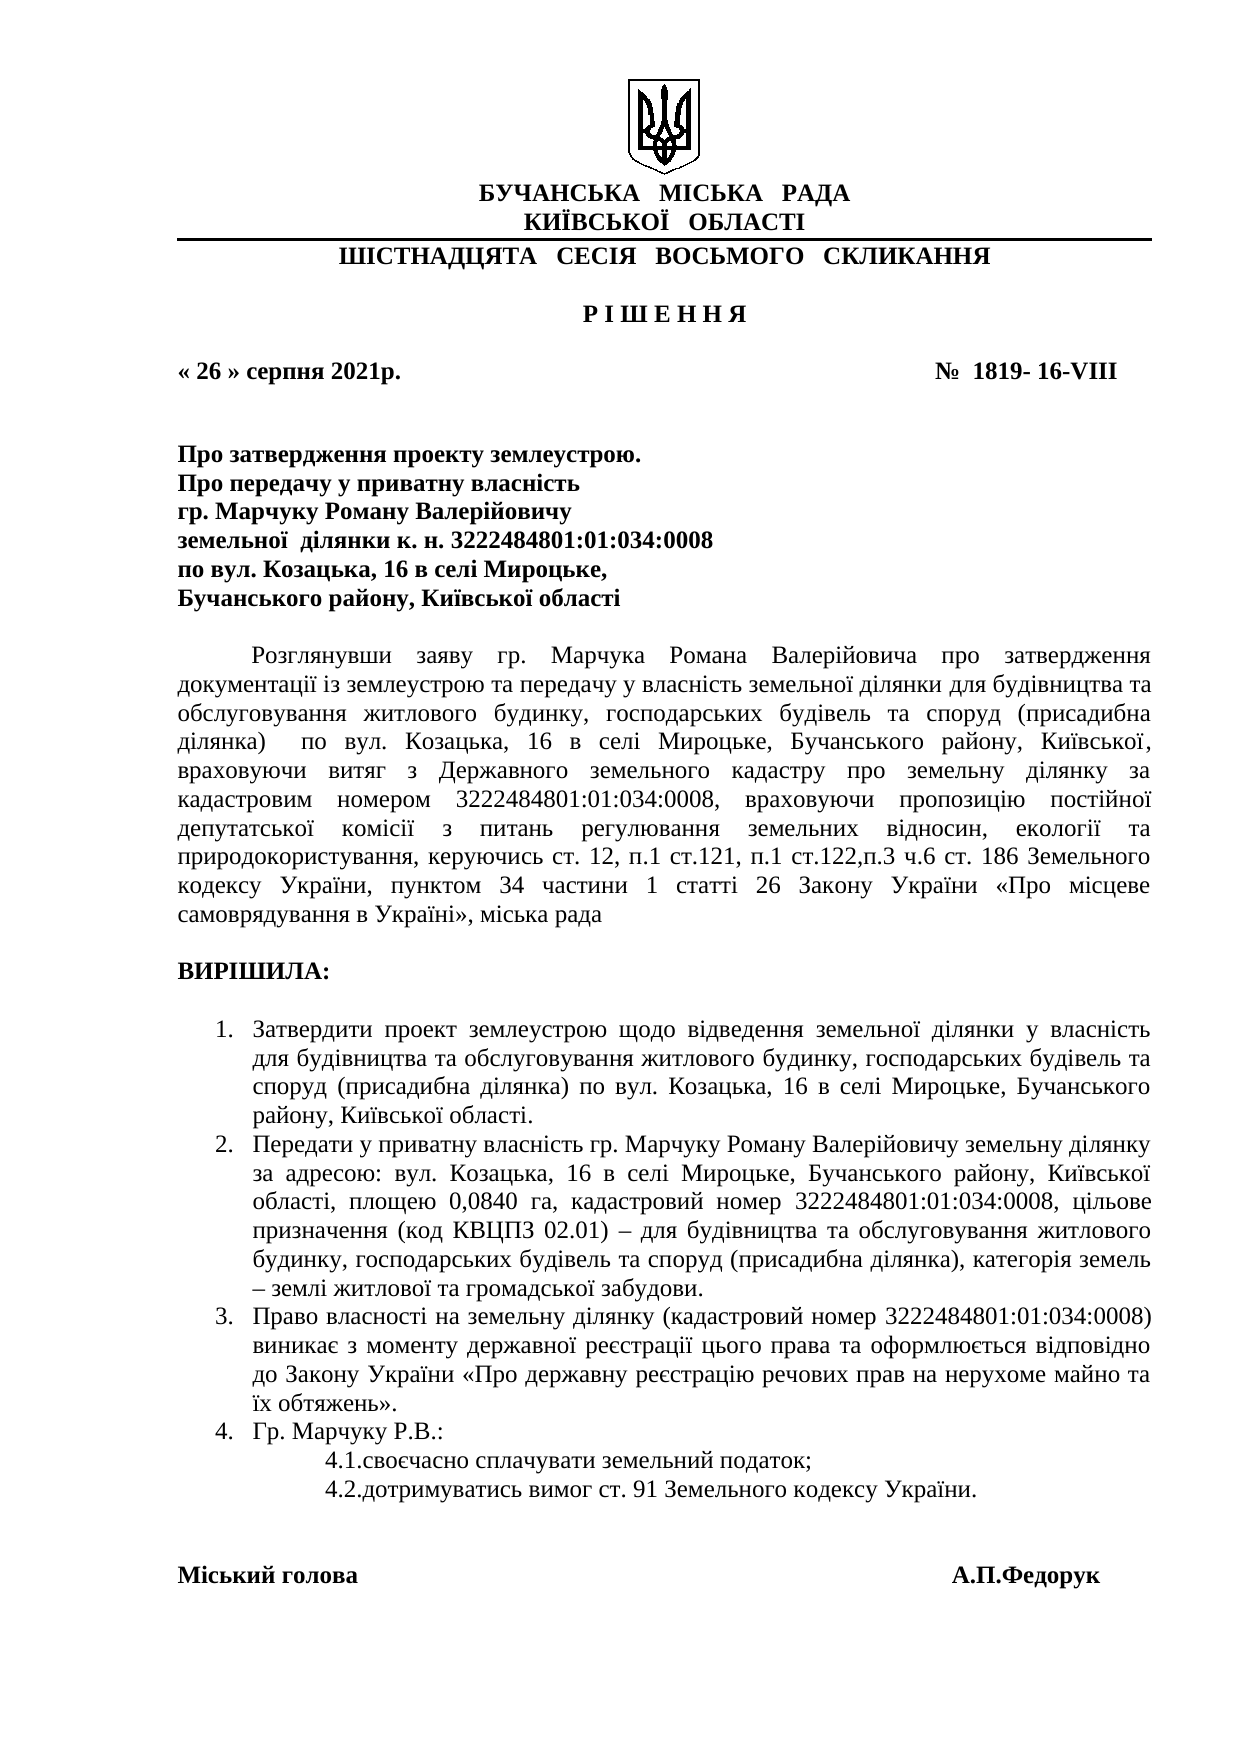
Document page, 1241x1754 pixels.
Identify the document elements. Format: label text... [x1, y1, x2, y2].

list Передати у приватну власність гр. Марчуку Роману Валерійовичу земельну ділянку за адресою: вул. Козацька, 16 в селі Мироцьке, Бучанського району, Київської області, площею 0,0840 га, кадастровий номер 3222484801:01:034:0008, цільове призначення (код КВЦПЗ 02.01) – для будівництва та обслуговування житлового будинку, господарських будівель та споруд (присадибна ділянка), категорія земель – землі житлової та громадської забудови. [215, 1129, 1152, 1301]
text 4.2.дотримуватись вимог ст. 91 Земельного кодексу України. [325, 1474, 1152, 1503]
text земельної ділянки к. н. 3222484801:01:034:0008 [177, 525, 1152, 554]
list Затвердити проект землеустрою щодо відведення земельної ділянки у власність для будівництва та обслуговування житлового будинку, господарських будівель та споруд (присадибна ділянка) по вул. Козацька, 16 в селі Мироцьке, Бучанського району, Київської області. [215, 1014, 1152, 1129]
text КИЇВСЬКОЇ ОБЛАСТІ [177, 207, 1152, 238]
text « 26 » серпня 2021р. № 1819- 16-VІІІ [177, 356, 1152, 385]
text Розглянувши заяву гр. Марчука Романа Валерійовича про затвердження документації із землеустрою та передачу у власність земельної ділянки для будівництва та обслуговування житлового будинку, господарських будівель та споруд (присадибна ділянка) по вул. Козацька, 16 в селі Мироцьке, Бучанського району, Київської, враховуючи витяг з Державного земельного кадастру про земельну ділянку за кадастровим номером 3222484801:01:034:0008, враховуючи пропозицію постійної депутатської комісії з питань регулювання земельних відносин, екології та природокористування, керуючись ст. 12, п.1 ст.121, п.1 ст.122,п.3 ч.6 ст. 186 Земельного кодексу України, пунктом 34 частини 1 статті 26 Закону України «Про місцеве самоврядування в Україні», міська рада [177, 640, 1152, 928]
text Про передачу у приватну власність [177, 468, 1152, 496]
text Р І Ш Е Н Н Я [177, 299, 1152, 327]
text Бучанського району, Київської області [177, 583, 1152, 611]
text по вул. Козацька, 16 в селі Мироцьке, [177, 554, 1152, 583]
text БУЧАНСЬКА МІСЬКА РАДА [177, 178, 1152, 207]
text гр. Марчуку Роману Валерійовичу [177, 496, 1152, 525]
text 4.1.своєчасно сплачувати земельний податок; [325, 1445, 1152, 1474]
text ВИРІШИЛА: [177, 956, 1152, 985]
list Право власності на земельну ділянку (кадастровий номер 3222484801:01:034:0008) виникає з моменту державної реєстрації цього права та оформлюється відповідно до Закону України «Про державну реєстрацію речових прав на нерухоме майно та їх обтяжень». [215, 1301, 1152, 1416]
text ШІСТНАДЦЯТА СЕСІЯ ВОСЬМОГО СКЛИКАННЯ [177, 241, 1152, 270]
text Про затвердження проекту землеустрою. [177, 439, 1152, 468]
text Міський голова А.П.Федорук [177, 1560, 1152, 1589]
list Гр. Марчуку Р.В.: [215, 1416, 1152, 1445]
